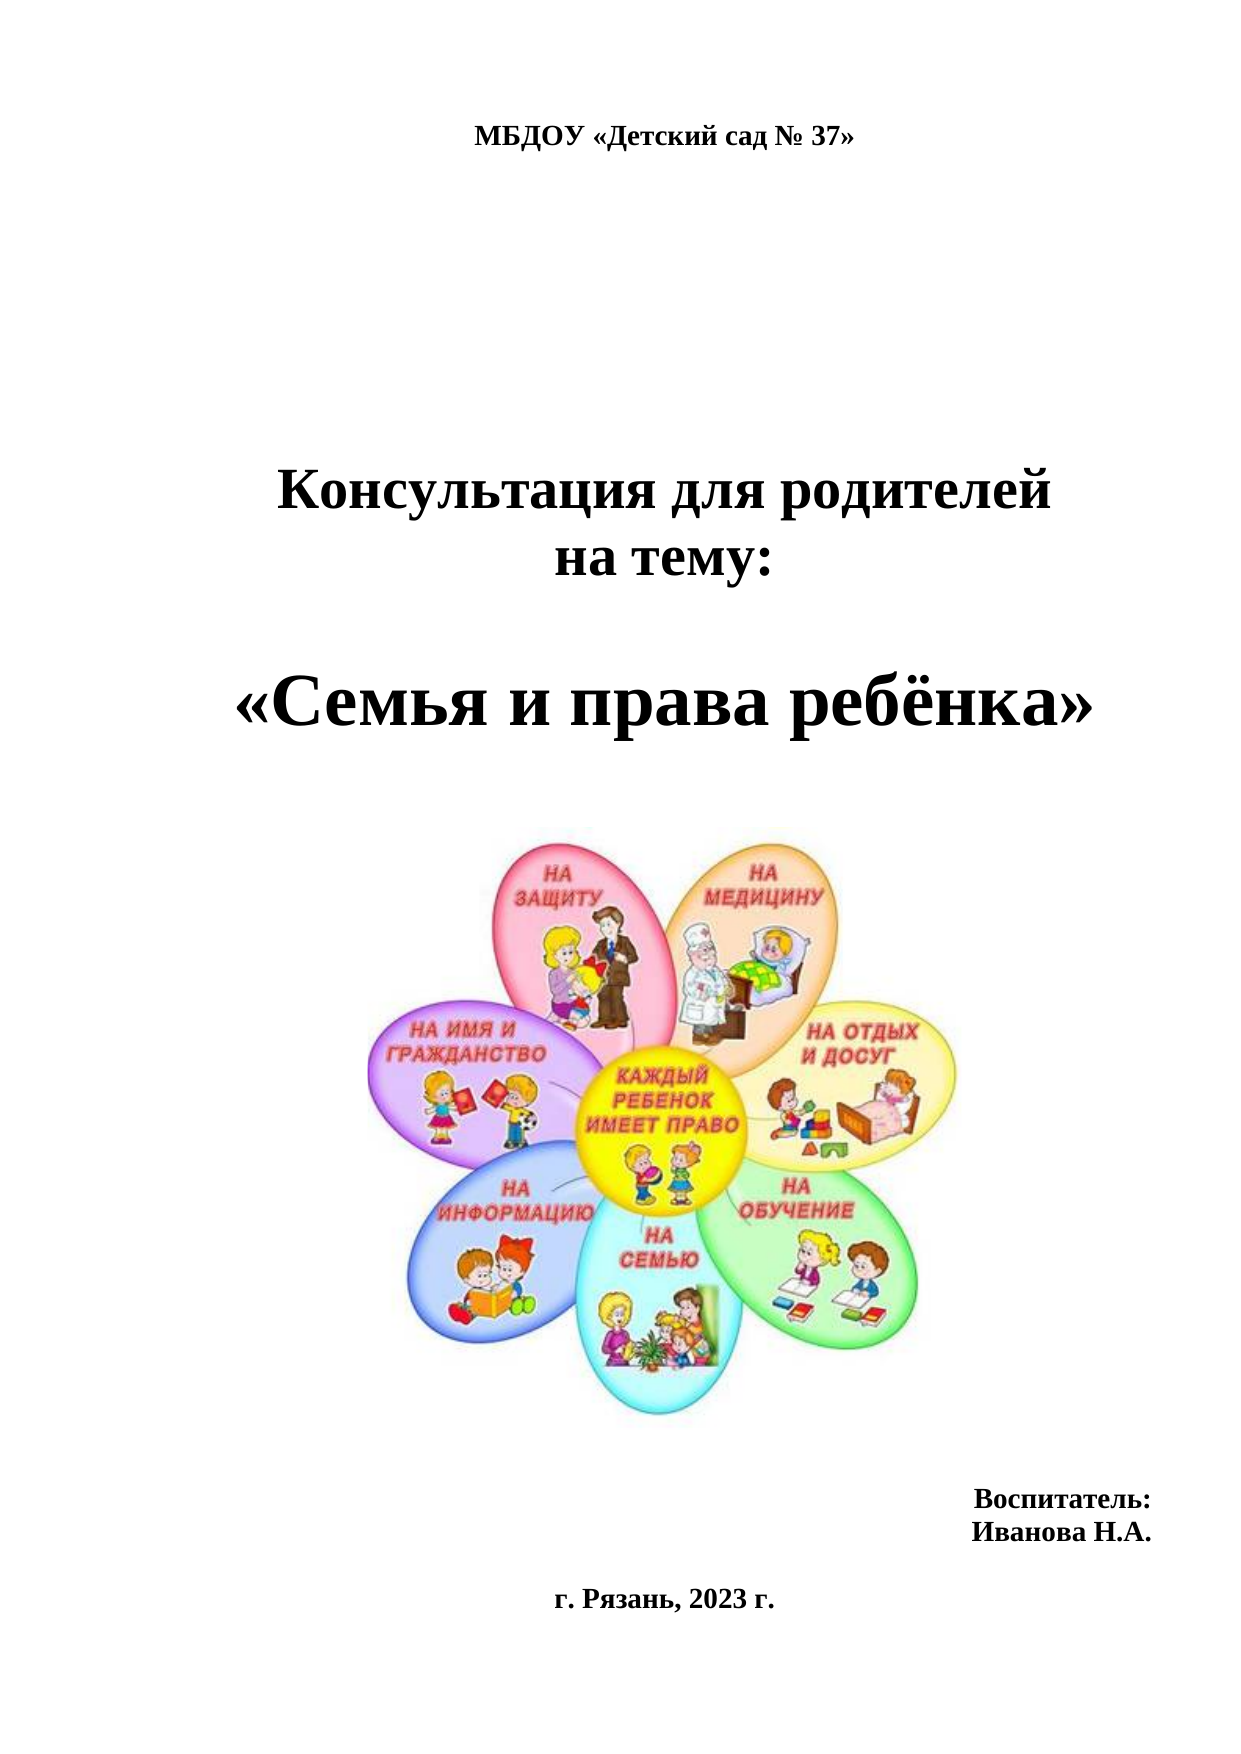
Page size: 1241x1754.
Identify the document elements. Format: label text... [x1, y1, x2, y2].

text Консультация для родителей [177, 453, 1152, 521]
text г. Рязань, 2023 г. [177, 1582, 1152, 1615]
text «Семья и права ребёнка» [177, 655, 1152, 741]
text МБДОУ «Детский сад № 37» [177, 118, 1152, 152]
text Воспитатель: [177, 1452, 1152, 1514]
text на тему: [177, 521, 1152, 588]
picture [367, 827, 962, 1453]
text Иванова Н.А. [177, 1514, 1152, 1548]
